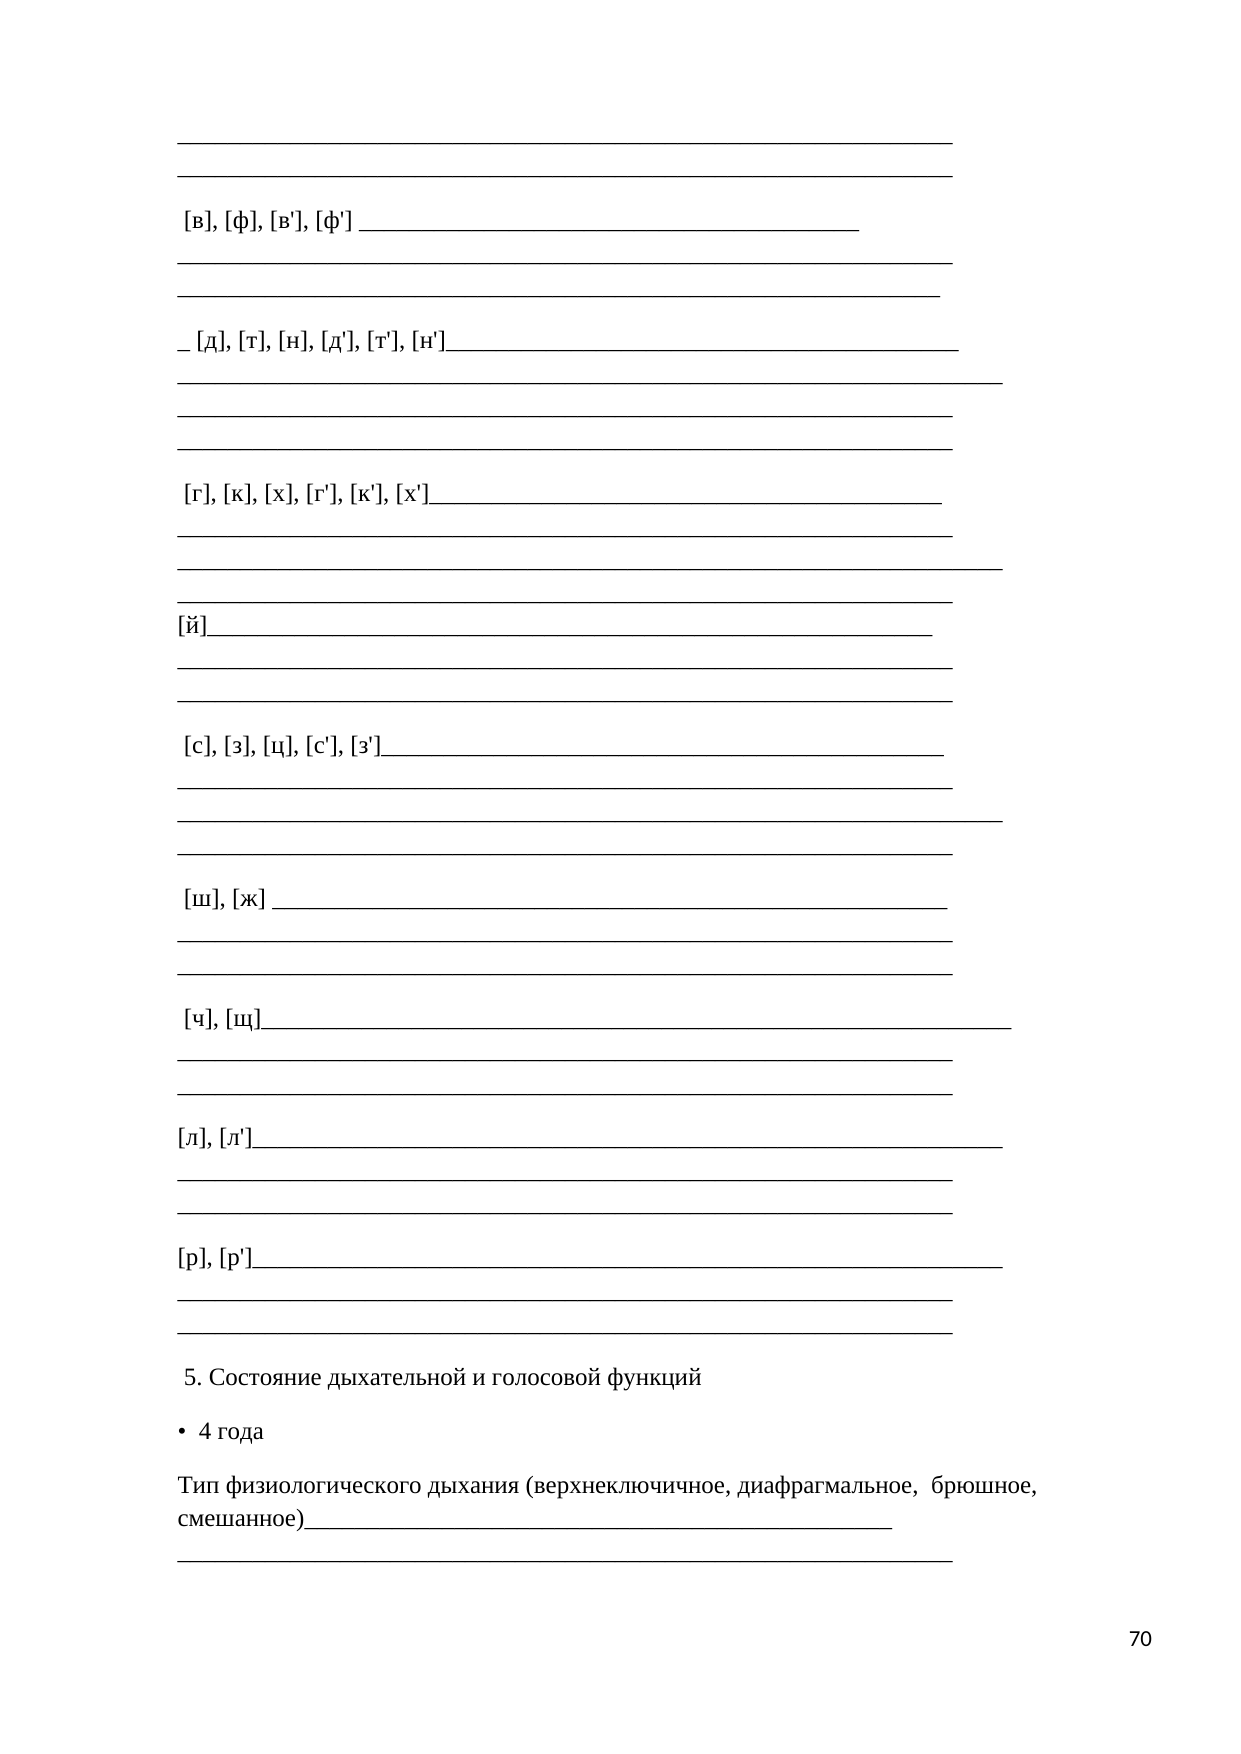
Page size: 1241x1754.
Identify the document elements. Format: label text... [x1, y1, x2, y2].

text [177, 118, 1152, 180]
text [р], [р']____________________________________________________________ ______________________________________________________________ ______________________________________________________________ [177, 1242, 1152, 1337]
text [в], [ф], [в'], [ф'] ________________________________________ ______________________________________________________________ _____________________________________________________________ [177, 205, 1152, 300]
text _ [д], [т], [н], [д'], [т'], [н']_________________________________________ __________________________________________________________________ ______________________________________________________________ ______________________________________________________________ [177, 325, 1152, 453]
text • 4 года [177, 1416, 1152, 1445]
text 5. Состояние дыхательной и голосовой функций [177, 1362, 1152, 1391]
text [ш], [ж] ______________________________________________________ ______________________________________________________________ ______________________________________________________________ [177, 883, 1152, 977]
text [ч], [щ]____________________________________________________________ ______________________________________________________________ ______________________________________________________________ [177, 1003, 1152, 1097]
text [л], [л']____________________________________________________________ ______________________________________________________________ ______________________________________________________________ [177, 1122, 1152, 1217]
text [с], [з], [ц], [с'], [з']_____________________________________________ ______________________________________________________________ __________________________________________________________________ ______________________________________________________________ [177, 730, 1152, 858]
text [г], [к], [х], [г'], [к'], [х']_________________________________________ ______________________________________________________________ __________________________________________________________________ ______________________________________________________________ [й]__________________________________________________________ ______________________________________________________________ ______________________________________________________________ [177, 478, 1152, 705]
